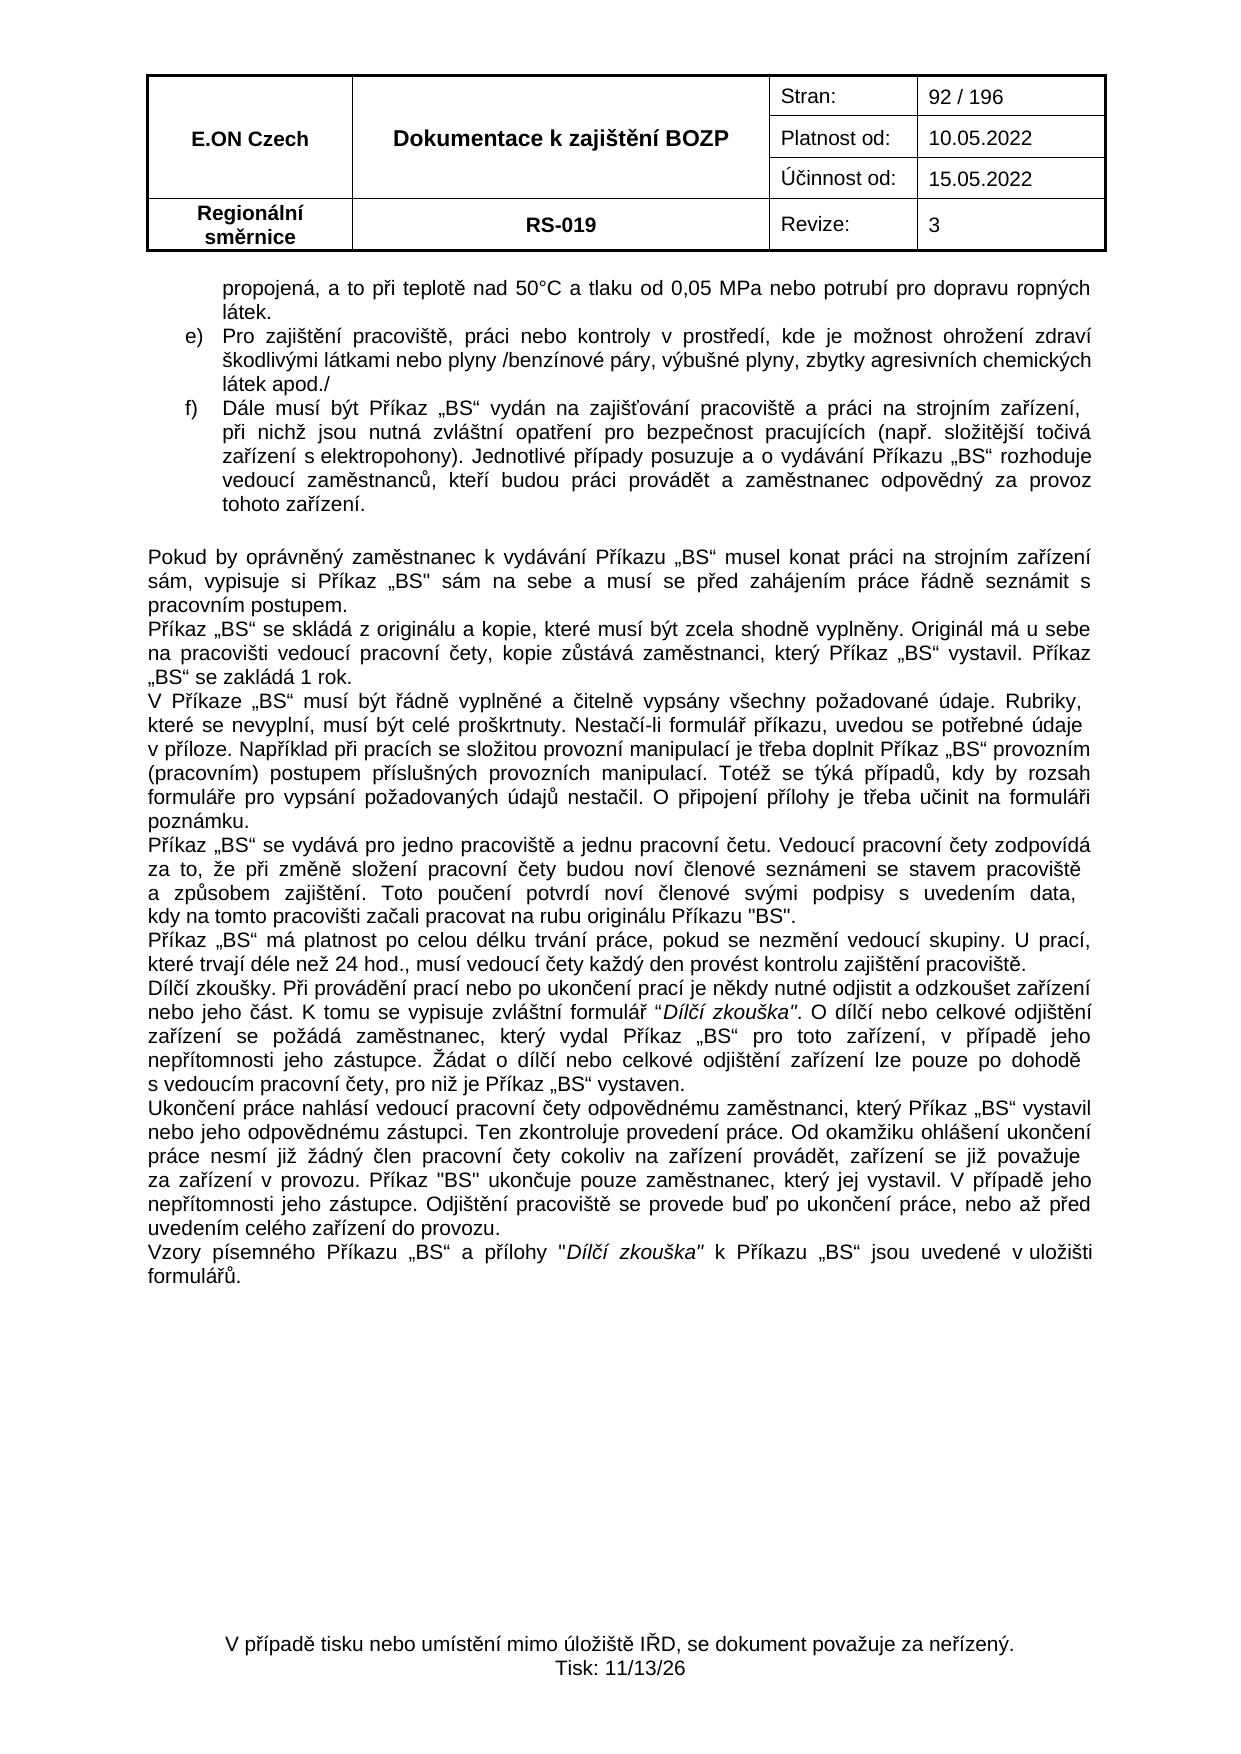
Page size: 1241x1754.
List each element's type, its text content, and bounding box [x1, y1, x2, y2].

text Dílčí zkoušky. Při provádění prací nebo po ukončení prací je někdy nutné odjistit a odzkoušet zařízení nebo jeho část. K tomu se vypisuje zvláštní formulář “Dílčí zkouška". O dílčí nebo celkové odjištění zařízení se požádá zaměstnanec, který vydal Příkaz „BS“ pro toto zařízení, v případě jeho nepřítomnosti jeho zástupce. Žádat o dílčí nebo celkové odjištění zařízení lze pouze po dohodě s vedoucím pracovní čety, pro niž je Příkaz „BS“ vystaven. [148, 976, 1092, 1096]
text Příkaz „BS“ se skládá z originálu a kopie, které musí být zcela shodně vyplněny. Originál má u sebe na pracovišti vedoucí pracovní čety, kopie zůstává zaměstnanci, který Příkaz „BS“ vystavil. Příkaz „BS“ se zakládá 1 rok. [148, 617, 1092, 689]
text Příkaz „BS“ se vydává pro jedno pracoviště a jednu pracovní četu. Vedoucí pracovní čety zodpovídá za to, že při změně složení pracovní čety budou noví členové seznámeni se stavem pracoviště a způsobem zajištění. Toto poučení potvrdí noví členové svými podpisy s uvedením data, kdy na tomto pracovišti začali pracovat na rubu originálu Příkazu "BS". [148, 832, 1092, 928]
list Pro zajištění pracoviště, práci nebo kontroly v prostředí, kde je možnost ohrožení zdraví škodlivými látkami nebo plyny /benzínové páry, výbušné plyny, zbytky agresivních chemických látek apod./ [185, 324, 1092, 396]
text Vzory písemného Příkazu „BS“ a přílohy "Dílčí zkouška" k Příkazu „BS“ jsou uvedené v uložišti formulářů. [148, 1240, 1092, 1288]
list Dále musí být Příkaz „BS“ vydán na zajišťování pracoviště a práci na strojním zařízení, při nichž jsou nutná zvláštní opatření pro bezpečnost pracujících (např. složitější točivá zařízení s elektropohony). Jednotlivé případy posuzuje a o vydávání Příkazu „BS“ rozhoduje vedoucí zaměstnanců, kteří budou práci provádět a zaměstnanec odpovědný za provoz tohoto zařízení. [185, 396, 1092, 516]
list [185, 276, 1092, 324]
text Příkaz „BS“ má platnost po celou délku trvání práce, pokud se nezmění vedoucí skupiny. U prací, které trvají déle než 24 hod., musí vedoucí čety každý den provést kontrolu zajištění pracoviště. [148, 928, 1092, 976]
text V Příkaze „BS“ musí být řádně vyplněné a čitelně vypsány všechny požadované údaje. Rubriky, které se nevyplní, musí být celé proškrtnuty. Nestačí-li formulář příkazu, uvedou se potřebné údaje v příloze. Například při pracích se složitou provozní manipulací je třeba doplnit Příkaz „BS“ provozním (pracovním) postupem příslušných provozních manipulací. Totéž se týká případů, kdy by rozsah formuláře pro vypsání požadovaných údajů nestačil. O připojení přílohy je třeba učinit na formuláři poznámku. [148, 689, 1092, 832]
text Pokud by oprávněný zaměstnanec k vydávání Příkazu „BS“ musel konat práci na strojním zařízení sám, vypisuje si Příkaz „BS" sám na sebe a musí se před zahájením práce řádně seznámit s pracovním postupem. [148, 545, 1092, 617]
text Ukončení práce nahlásí vedoucí pracovní čety odpovědnému zaměstnanci, který Příkaz „BS“ vystavil nebo jeho odpovědnému zástupci. Ten zkontroluje provedení práce. Od okamžiku ohlášení ukončení práce nesmí již žádný člen pracovní čety cokoliv na zařízení provádět, zařízení se již považuje za zařízení v provozu. Příkaz "BS" ukončuje pouze zaměstnanec, který jej vystavil. V případě jeho nepřítomnosti jeho zástupce. Odjištění pracoviště se provede buď po ukončení práce, nebo až před uvedením celého zařízení do provozu. [148, 1096, 1092, 1240]
